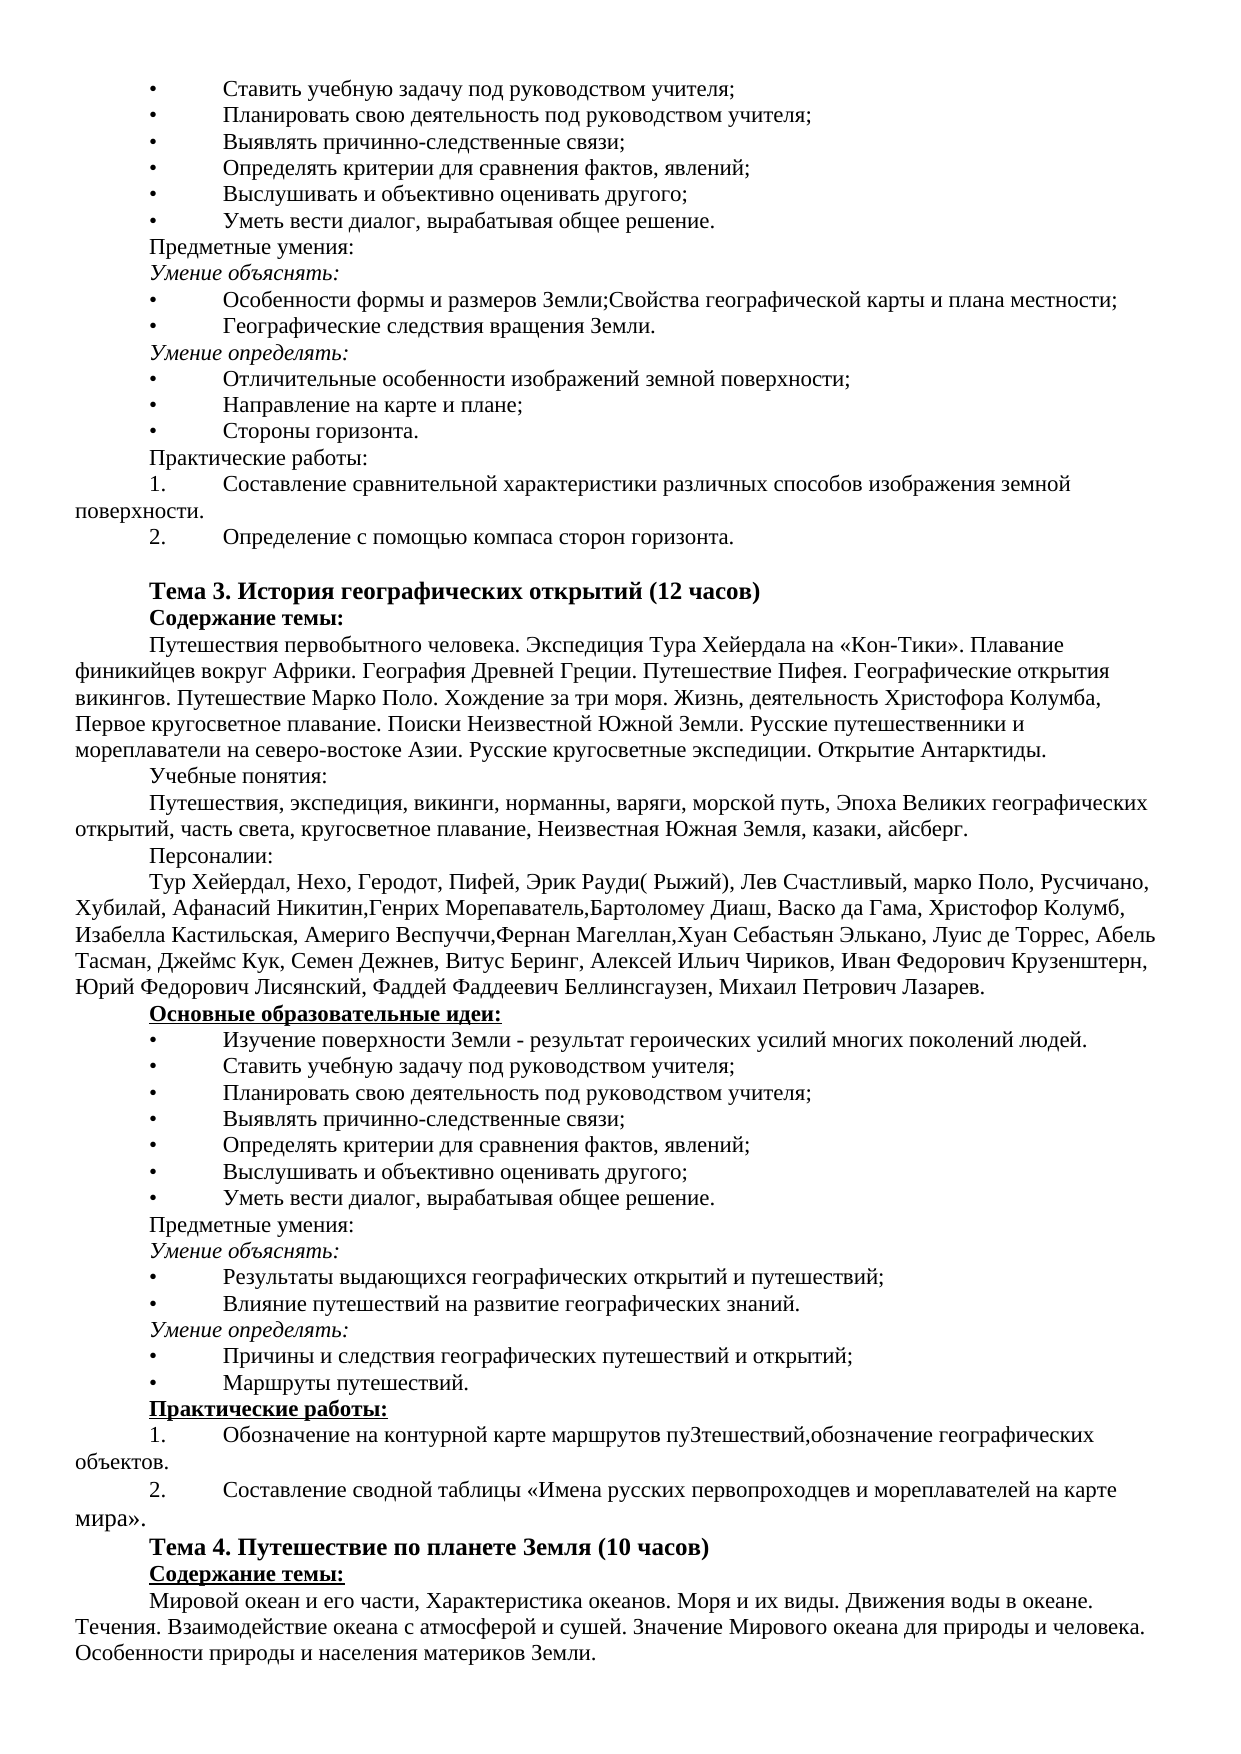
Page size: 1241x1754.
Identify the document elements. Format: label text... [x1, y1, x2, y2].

text Содержание темы: [75, 604, 1165, 631]
list Выслушивать и объективно оценивать другого; [75, 180, 1165, 207]
list Обозначение на контурной карте маршрутов пуЗтешествий,обозначение географических объектов. [75, 1421, 1165, 1474]
list Выявлять причинно-следственные связи; [75, 128, 1165, 154]
list Результаты выдающихся географических открытий и путешествий; [75, 1263, 1165, 1290]
list Направление на карте и плане; [75, 391, 1165, 418]
list Определять критерии для сравнения фактов, явлений; [75, 1132, 1165, 1158]
text Практические работы: [75, 444, 1165, 470]
list Составление сводной таблицы «Имена русских первопроходцев и мореплавателей на карте мира». [75, 1474, 1165, 1532]
text Предметные умения: [75, 233, 1165, 259]
list Влияние путешествий на развитие географических знаний. [75, 1290, 1165, 1316]
text Содержание темы: [75, 1560, 1165, 1587]
list Составление сравнительной характеристики различных способов изображения земной поверхности. [75, 470, 1165, 523]
text Путешествия первобытного человека. Экспедиция Тура Хейердала на «Кон-Тики». Плавание финикийцев вокруг Африки. География Древней Греции. Путешествие Пифея. Географические открытия викингов. Путешествие Марко Поло. Хождение за три моря. Жизнь, деятельность Христофора Колумба, Первое кругосветное плавание. Поиски Неизвестной Южной Земли. Русские путешественники и мореплаватели на северо-востоке Азии. Русские кругосветные экспедиции. Открытие Антарктиды. [75, 631, 1165, 763]
text Персоналии: [75, 842, 1165, 868]
list Маршруты путешествий. [75, 1369, 1165, 1395]
text Умение определять: [75, 338, 1165, 365]
list Ставить учебную задачу под руководством учителя; [75, 1052, 1165, 1079]
list Уметь вести диалог, вырабатывая общее решение. [75, 1184, 1165, 1211]
list Планировать свою деятельность под руководством учителя; [75, 1079, 1165, 1105]
text Тур Хейердал, Нехо, Геродот, Пифей, Эрик Рауди( Рыжий), Лев Счастливый, марко Поло, Русчичано, Хубилай, Афанасий Никитин,Генрих Морепаватель,Бартоломеу Диаш, Васко да Гама, Христофор Колумб, Изабелла Кастильская, Америго Веспуччи,Фернан Магеллан,Хуан Себастьян Элькано, Луис де Торрес, Абель Тасман, Джеймс Кук, Семен Дежнев, Витус Беринг, Алексей Ильич Чириков, Иван Федорович Крузенштерн, Юрий Федорович Лисянский, Фаддей Фаддеевич Беллинсгаузен, Михаил Петрович Лазарев. [75, 868, 1165, 1000]
text Умение объяснять: [75, 1237, 1165, 1263]
text Путешествия, экспедиция, викинги, норманны, варяги, морской путь, Эпоха Великих географических открытий, часть света, кругосветное плавание, Неизвестная Южная Земля, казаки, айсберг. [75, 789, 1165, 842]
list Географические следствия вращения Земли. [75, 312, 1165, 338]
text Предметные умения: [75, 1211, 1165, 1237]
text Мировой океан и его части, Характеристика океанов. Моря и их виды. Движения воды в океане. Течения. Взаимодействие океана с атмосферой и сушей. Значение Мирового океана для природы и человека. Особенности природы и населения материков Земли. [75, 1587, 1165, 1666]
list Выслушивать и объективно оценивать другого; [75, 1158, 1165, 1184]
list Изучение поверхности Земли - результат героических усилий многих поколений людей. [75, 1026, 1165, 1052]
list Причины и следствия географических путешествий и открытий; [75, 1342, 1165, 1369]
list Стороны горизонта. [75, 418, 1165, 444]
text Умение объяснять: [75, 259, 1165, 286]
list Выявлять причинно-следственные связи; [75, 1105, 1165, 1132]
list Особенности формы и размеров Земли;Свойства географической карты и плана местности; [75, 286, 1165, 312]
list Отличительные особенности изображений земной поверхности; [75, 365, 1165, 391]
text Умение определять: [75, 1316, 1165, 1342]
list Планировать свою деятельность под руководством учителя; [75, 101, 1165, 128]
list Ставить учебную задачу под руководством учителя; [75, 75, 1165, 101]
text Практические работы: [75, 1395, 1165, 1421]
text Тема 3. История географических открытий (12 часов) [75, 576, 1165, 604]
list Определение с помощью компаса сторон горизонта. [75, 523, 1165, 549]
list Определять критерии для сравнения фактов, явлений; [75, 154, 1165, 180]
text Основные образовательные идеи: [75, 1000, 1165, 1026]
text Тема 4. Путешествие по планете Земля (10 часов) [75, 1532, 1165, 1560]
text Учебные понятия: [75, 763, 1165, 789]
list Уметь вести диалог, вырабатывая общее решение. [75, 207, 1165, 233]
